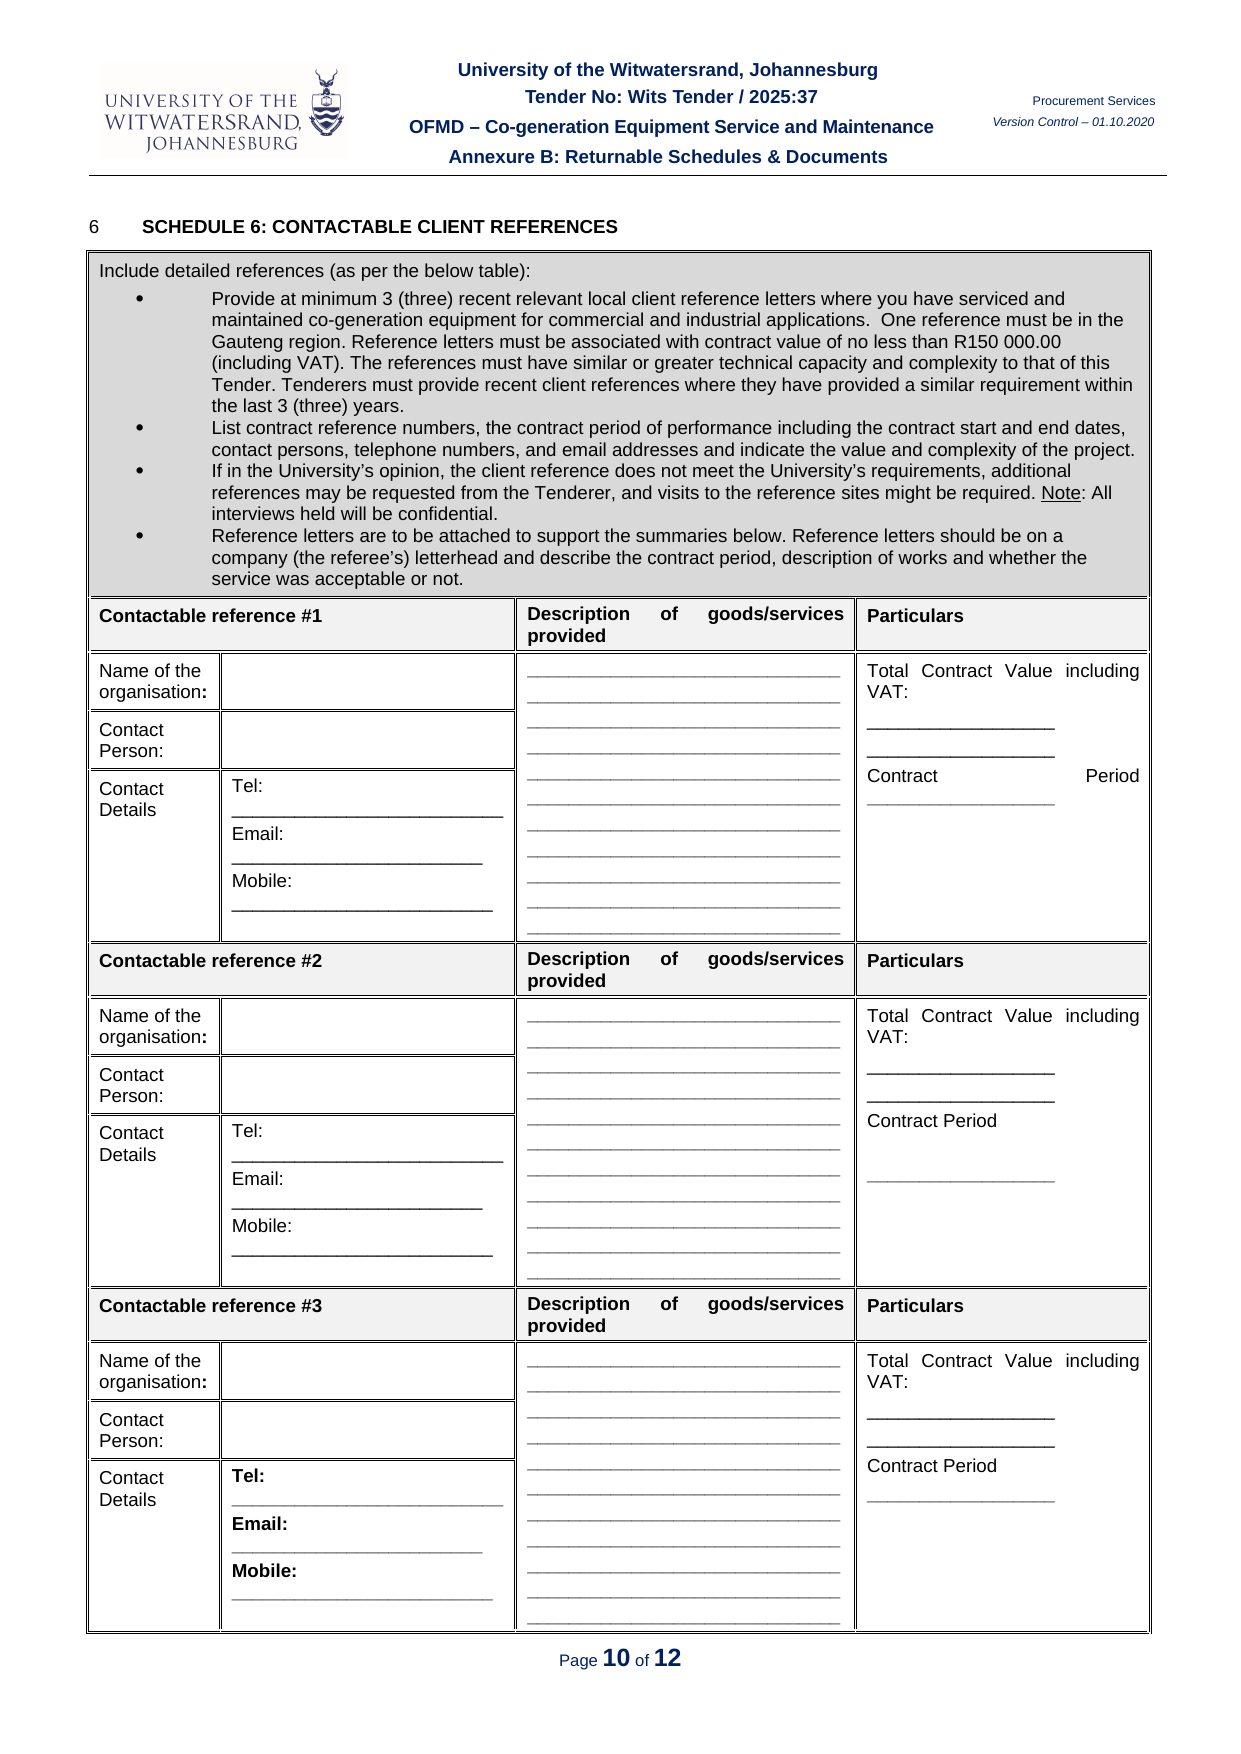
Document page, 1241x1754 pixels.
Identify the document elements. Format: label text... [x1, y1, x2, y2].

table_cell Total Contract Value including VAT: __________________ __________________ Contract Period __________________ [856, 995, 1151, 1286]
table_cell Contact Person: [88, 1399, 220, 1458]
table_cell Description of goods/services provided [517, 944, 854, 995]
table_cell Tel: __________________________ Email: ________________________ Mobile: _________________________ [220, 1458, 516, 1631]
table_cell [222, 1343, 514, 1399]
table_cell Description of goods/services provided [517, 599, 854, 650]
table_cell Particulars [857, 1286, 1149, 1340]
table_cell Particulars [857, 596, 1149, 650]
table_cell [222, 1402, 514, 1458]
table_cell Tel: __________________________ Email: ________________________ Mobile: _________________________ [222, 1116, 514, 1286]
table_cell Contact Details [88, 1113, 220, 1286]
table_cell Contact Details [89, 1458, 220, 1631]
table_header Include detailed references (as per the below table): Provide at minimum 3 (three) recent relevant local client reference letters where you have serviced and maintained co-generation equipment for commercial and industrial applications. One reference must be in the Gauteng region. Reference letters must be associated with contract value of no less than R150 000.00 (including VAT). The references must have similar or greater technical capacity and complexity to that of this Tender. Tenderers must provide recent client references where they have provided a similar requirement within the last 3 (three) years. List contract reference numbers, the contract period of performance including the contract start and end dates, contact persons, telephone numbers, and email addresses and indicate the value and complexity of the project. If in the University’s opinion, the client reference does not meet the University’s requirements, additional references may be requested from the Tenderer, and visits to the reference sites might be required. Note: All interviews held will be confidential. Reference letters are to be attached to support the summaries below. Reference letters should be on a company (the referee’s) letterhead and describe the contract period, description of works and whether the service was acceptable or not. [89, 253, 1149, 596]
table_cell Contact Person: [88, 709, 220, 768]
table_cell [222, 654, 514, 709]
table_cell Tel: __________________________ Email: ________________________ Mobile: _________________________ [222, 771, 514, 941]
table_cell Contact Details [88, 768, 220, 941]
table_cell Particulars [857, 941, 1149, 995]
table_cell Contact Person: [88, 1054, 220, 1113]
table_cell Total Contract Value including VAT: __________________ __________________ Contract Period __________________ [856, 1340, 1151, 1631]
table_cell [222, 1057, 514, 1113]
table_cell Contactable reference #1 [89, 596, 514, 650]
table_cell Name of the organisation: [88, 650, 220, 709]
table_cell Name of the organisation: [88, 995, 220, 1054]
text SCHEDULE 6: CONTACTABLE CLIENT REFERENCES [89, 216, 1152, 238]
table_cell [222, 999, 514, 1054]
picture [100, 63, 349, 159]
table_cell Total Contract Value including VAT: __________________ __________________ Contract Period __________________ [856, 650, 1151, 941]
table_cell Name of the organisation: [88, 1340, 220, 1399]
table_cell Contactable reference #2 [89, 941, 514, 995]
table_cell Description of goods/services provided [517, 1289, 854, 1340]
table_cell Contactable reference #3 [89, 1286, 514, 1340]
table_cell [222, 712, 514, 768]
